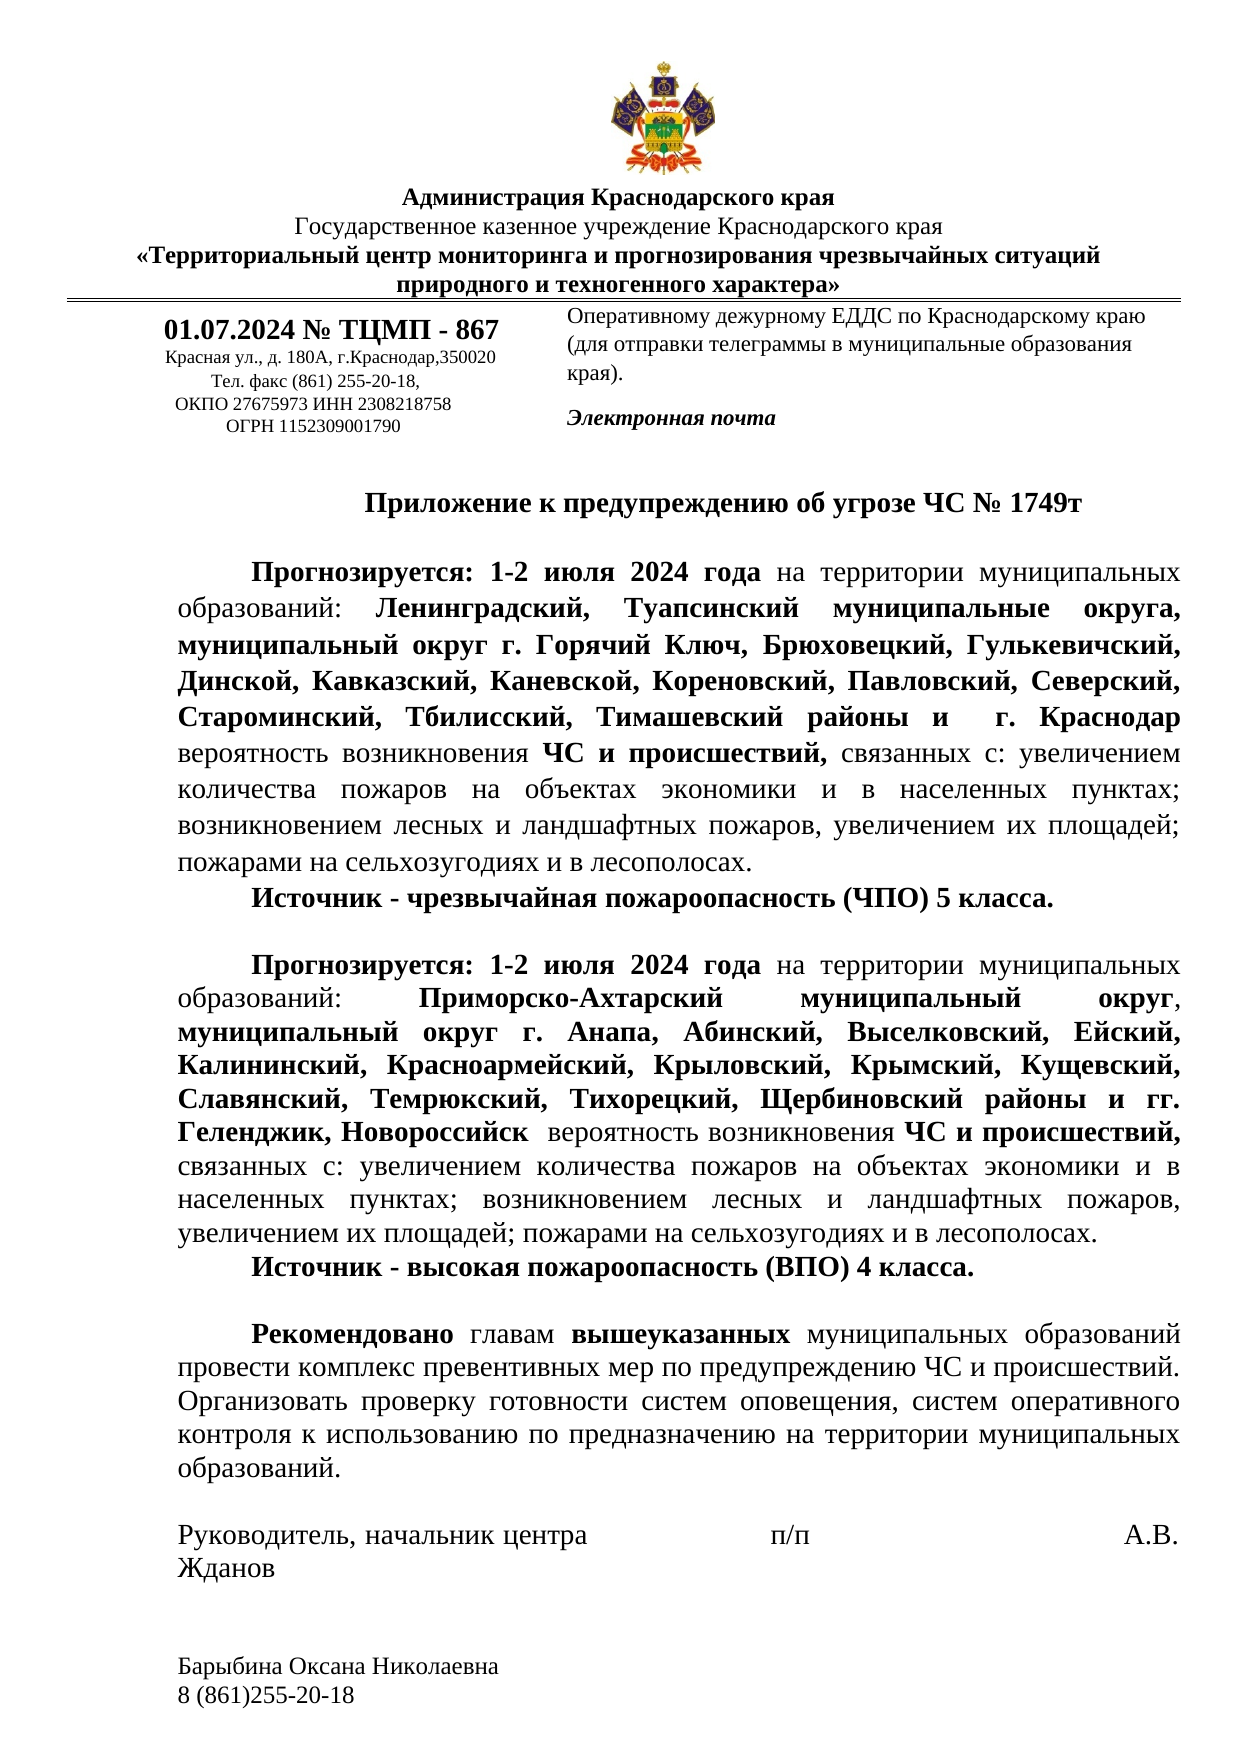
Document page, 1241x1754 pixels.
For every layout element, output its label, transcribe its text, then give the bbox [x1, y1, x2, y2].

text Прогнозируется: 1-2 июля 2024 года на территории муниципальных образований: Приморско-Ахтарский муниципальный округ, муниципальный округ г. Анапа, Абинский, Выселковский, Ейский, Калининский, Красноармейский, Крыловский, Крымский, Кущевский, Славянский, Темрюкский, Тихорецкий, Щербиновский районы и гг. Геленджик, Новороссийск вероятность возникновения ЧС и происшествий, связанных с: увеличением количества пожаров на объектах экономики и в населенных пунктах; возникновением лесных и ландшафтных пожаров, увеличением их площадей; пожарами на сельхозугодиях и в лесополосах. [177, 947, 1181, 1249]
picture [611, 61, 715, 175]
text Источник - высокая пожароопасность (ВПО) 4 класса. [177, 1249, 1181, 1282]
text Рекомендовано главам вышеуказанных муниципальных образований провести комплекс превентивных мер по предупреждению ЧС и происшествий. Организовать проверку готовности систем оповещения, систем оперативного контроля к использованию по предназначению на территории муниципальных образований. [177, 1316, 1181, 1483]
text Барыбина Оксана Николаевна [177, 1651, 1181, 1680]
text Источник - чрезвычайная пожароопасность (ЧПО) 5 класса. [177, 880, 1181, 913]
table_header Администрация Краснодарского края Государственное казенное учреждение Краснодарского края «Территориальный центр мониторинга и прогнозирования чрезвычайных ситуаций природного и техногенного характера» [56, 183, 1181, 449]
text Приложение к предупреждению об угрозе ЧС № 1749т [177, 485, 1181, 518]
text Руководитель, начальник центра п/п А.В. Жданов [177, 1517, 1181, 1584]
text Прогнозируется: 1-2 июля 2024 года на территории муниципальных образований: Ленинградский, Туапсинский муниципальные округа, муниципальный округ г. Горячий Ключ, Брюховецкий, Гулькевичский, Динской, Кавказский, Каневской, Кореновский, Павловский, Северский, Староминский, Тбилисский, Тимашевский районы и г. Краснодар вероятность возникновения ЧС и происшествий, связанных с: увеличением количества пожаров на объектах экономики и в населенных пунктах; возникновением лесных и ландшафтных пожаров, увеличением их площадей; пожарами на сельхозугодиях и в лесополосах. [177, 554, 1181, 877]
text 8 (861)255-20-18 [177, 1680, 1181, 1709]
